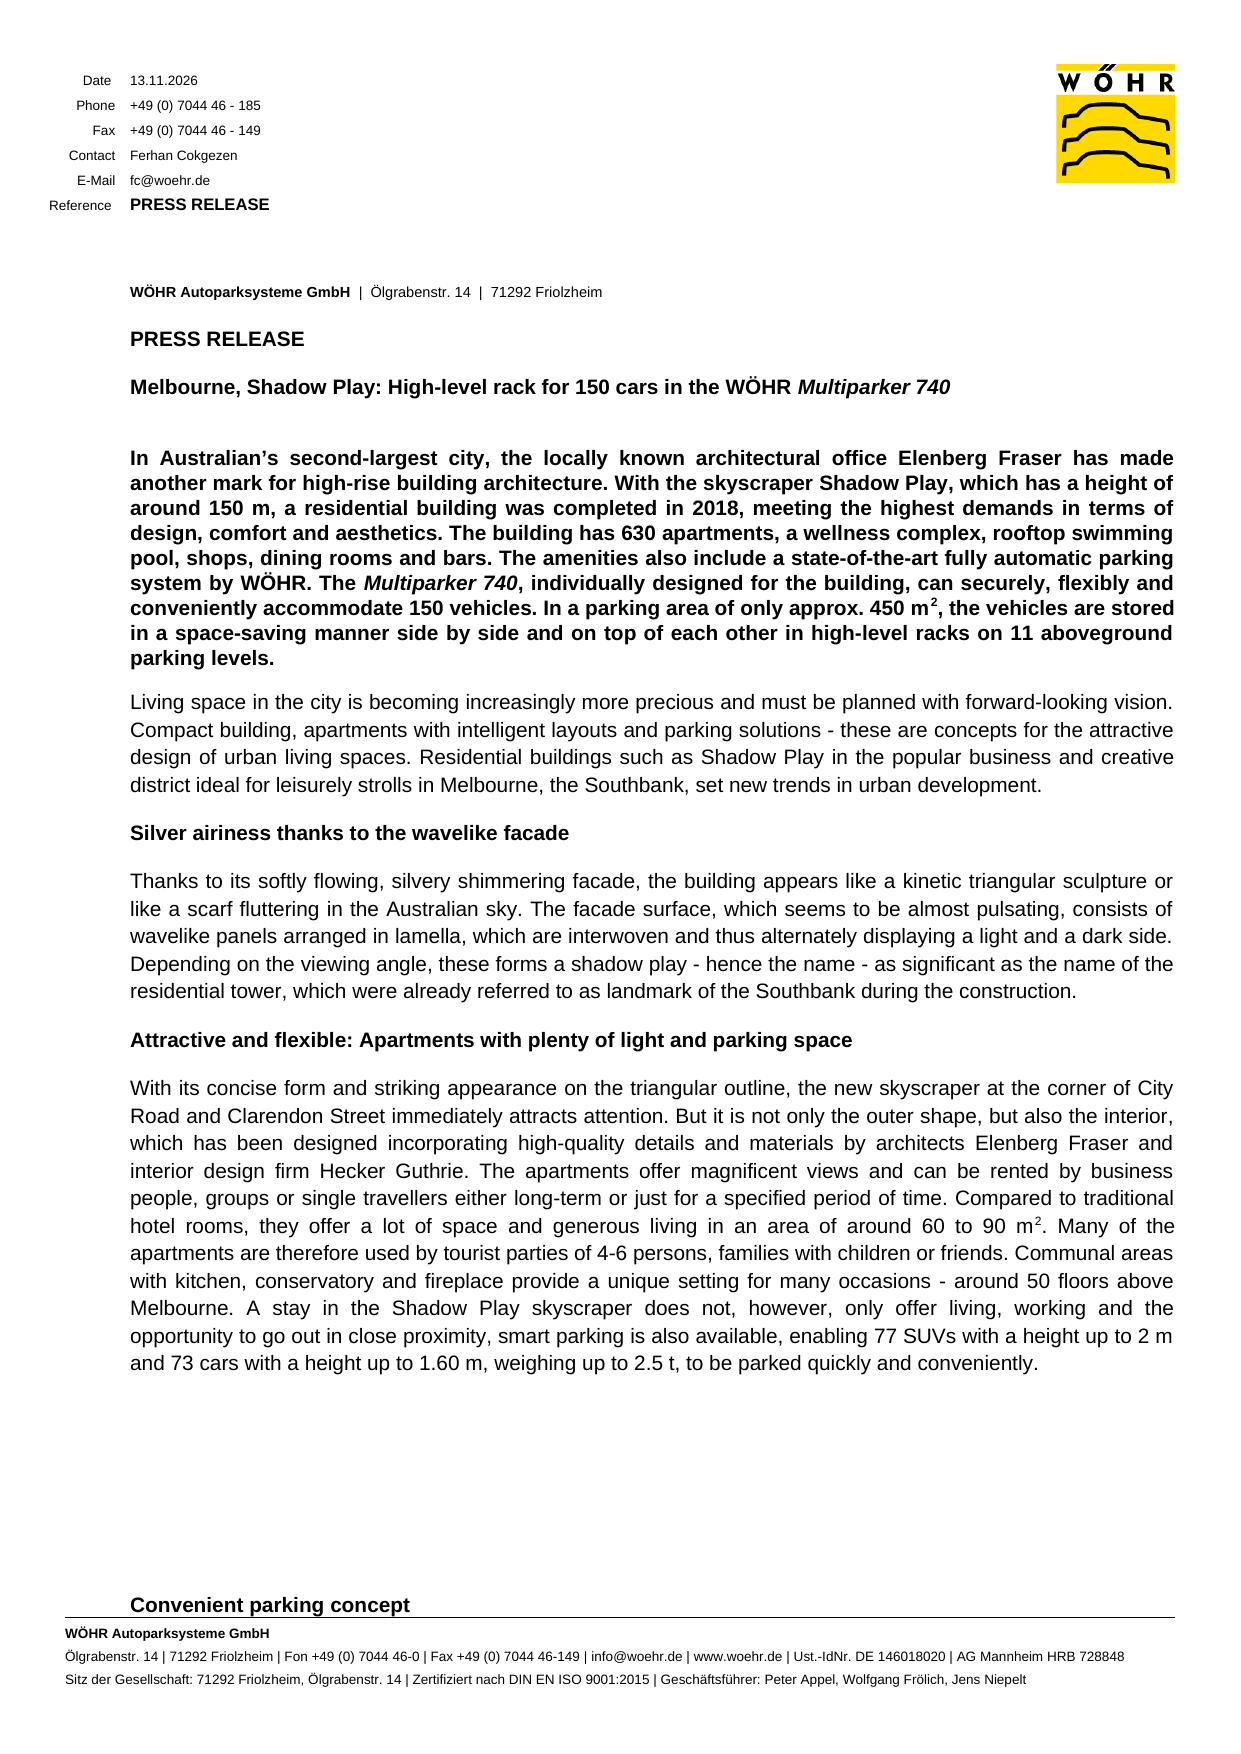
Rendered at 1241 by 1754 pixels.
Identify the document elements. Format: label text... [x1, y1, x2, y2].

text PRESS RELEASE [130, 327, 1175, 351]
text In Australian’s second-largest city, the locally known architectural office Elenberg Fraser has made another mark for high-rise building architecture. With the skyscraper Shadow Play, which has a height of around 150 m, a residential building was completed in 2018, meeting the highest demands in terms of design, comfort and aesthetics. The building has 630 apartments, a wellness complex, rooftop swimming pool, shops, dining rooms and bars. The amenities also include a state-of-the-art fully automatic parking system by WÖHR. The Multiparker 740, individually designed for the building, can securely, flexibly and conveniently accommodate 150 vehicles. In a parking area of only approx. 450 m2, the vehicles are stored in a space-saving manner side by side and on top of each other in high-level racks on 11 aboveground parking levels. [130, 444, 1175, 669]
text Thanks to its softly flowing, silvery shimmering facade, the building appears like a kinetic triangular sculpture or like a scarf fluttering in the Australian sky. The facade surface, which seems to be almost pulsating, consists of wavelike panels arranged in lamella, which are interwoven and thus alternately displaying a light and a dark side. Depending on the viewing angle, these forms a shadow play - hence the name - as significant as the name of the residential tower, which were already referred to as landmark of the Southbank during the construction. [130, 869, 1175, 1003]
text Living space in the city is becoming increasingly more precious and must be planned with forward-looking vision. Compact building, apartments with intelligent layouts and parking solutions - these are concepts for the attractive design of urban living spaces. Residential buildings such as Shadow Play in the popular business and creative district ideal for leisurely strolls in Melbourne, the Southbank, set new trends in urban development. [130, 690, 1175, 797]
text WÖHR Autoparksysteme GmbH | Ölgrabenstr. 14 | 71292 Friolzheim [130, 283, 1175, 300]
text Convenient parking concept [130, 1593, 1175, 1617]
text With its concise form and striking appearance on the triangular outline, the new skyscraper at the corner of City Road and Clarendon Street immediately attracts attention. But it is not only the outer shape, but also the interior, which has been designed incorporating high-quality details and materials by architects Elenberg Fraser and interior design firm Hecker Guthrie. The apartments offer magnificent views and can be rented by business people, groups or single travellers either long-term or just for a specified period of time. Compared to traditional hotel rooms, they offer a lot of space and generous living in an area of around 60 to 90 m2. Many of the apartments are therefore used by tourist parties of 4-6 persons, families with children or friends. Communal areas with kitchen, conservatory and fireplace provide a unique setting for many occasions - around 50 floors above Melbourne. A stay in the Shadow Play skyscraper does not, however, only offer living, working and the opportunity to go out in close proximity, smart parking is also available, enabling 77 SUVs with a height up to 2 m and 73 cars with a height up to 1.60 m, weighing up to 2.5 t, to be parked quickly and conveniently. [130, 1076, 1175, 1375]
text Attractive and flexible: Apartments with plenty of light and parking space [130, 1028, 1175, 1052]
text Silver airiness thanks to the wavelike facade [130, 821, 1175, 845]
picture [1056, 64, 1176, 183]
text Melbourne, Shadow Play: High-level rack for 150 cars in the WÖHR Multiparker 740 [130, 374, 1175, 398]
